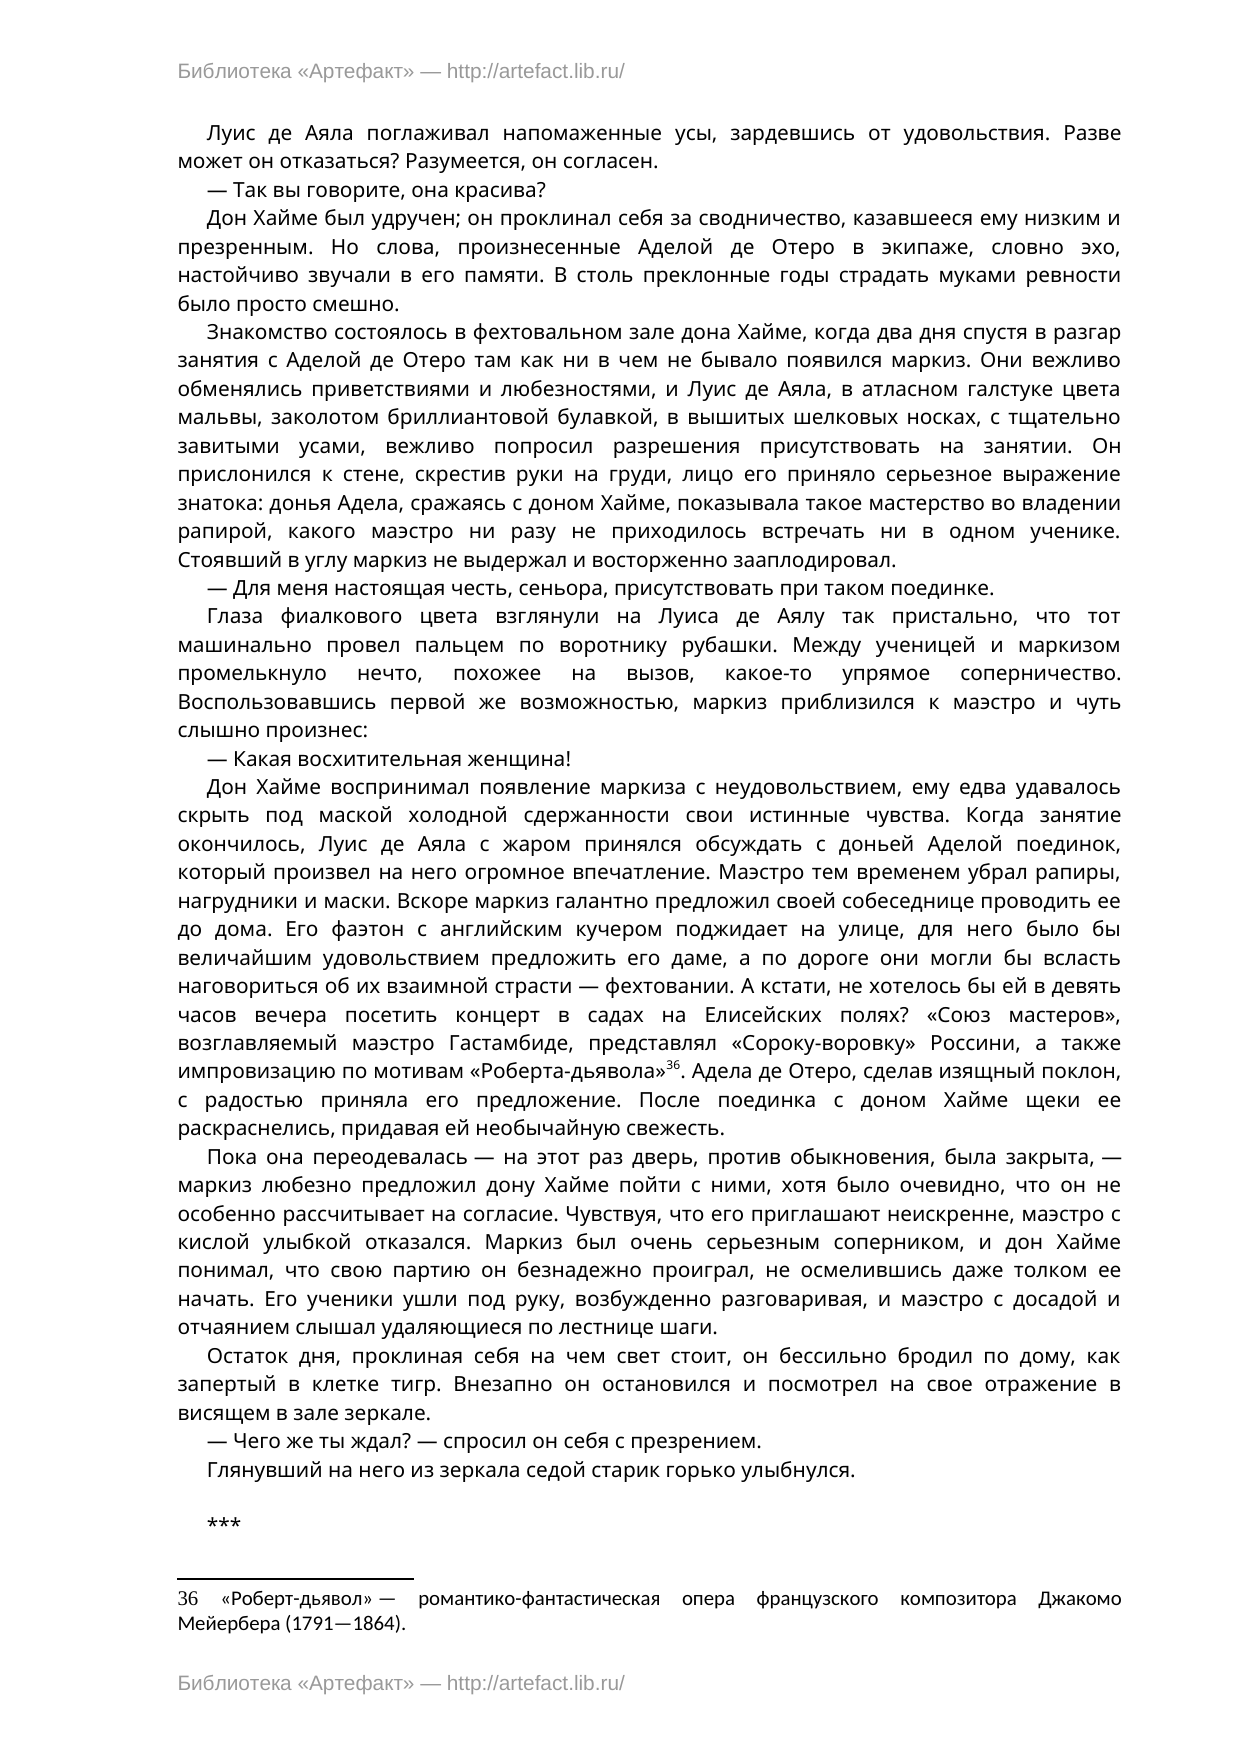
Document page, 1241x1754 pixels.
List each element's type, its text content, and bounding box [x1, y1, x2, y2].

text — Так вы говорите, она красива? [177, 175, 1122, 203]
text Дон Хайме воспринимал появление маркиза с неудовольствием, ему едва удавалось скрыть под маской холодной сдержанности свои истинные чувства. Когда занятие окончилось, Луис де Аяла с жаром принялся обсуждать с доньей Аделой поединок, который произвел на него огромное впечатление. Маэстро тем временем убрал рапиры, нагрудники и маски. Вскоре маркиз галантно предложил своей собеседнице проводить ее до дома. Его фаэтон с английским кучером поджидает на улице, для него было бы величайшим удовольствием предложить его даме, а по дороге они могли бы всласть наговориться об их взаимной страсти — фехтовании. А кстати, не хотелось бы ей в девять часов вечера посетить концерт в садах на Елисейских полях? «Союз мастеров», возглавляемый маэстро Гастамбиде, представлял «Сороку-воровку» Россини, а также импровизацию по мотивам «Роберта-дьявола». Адела де Отеро, сделав изящный поклон, с радостью приняла его предложение. После поединка с доном Хайме щеки ее раскраснелись, придавая ей необычайную свежесть. [177, 772, 1122, 1142]
text Луис де Аяла поглаживал напомаженные усы, зардевшись от удовольствия. Разве может он отказаться? Разумеется, он согласен. [177, 118, 1122, 175]
text — Для меня настоящая честь, сеньора, присутствовать при таком поединке. [177, 573, 1122, 602]
text Остаток дня, проклиная себя на чем свет стоит, он бессильно бродил по дому, как запертый в клетке тигр. Внезапно он остановился и посмотрел на свое отражение в висящем в зале зеркале. [177, 1341, 1122, 1426]
text Глаза фиалкового цвета взглянули на Луиса де Аялу так пристально, что тот машинально провел пальцем по воротнику рубашки. Между ученицей и маркизом промелькнуло нечто, похожее на вызов, какое-то упрямое соперничество. Воспользовавшись первой же возможностью, маркиз приблизился к маэстро и чуть слышно произнес: [177, 602, 1122, 744]
text Знакомство состоялось в фехтовальном зале дона Хайме, когда два дня спустя в разгар занятия с Аделой де Отеро там как ни в чем не бывало появился маркиз. Они вежливо обменялись приветствиями и любезностями, и Луис де Аяла, в атласном галстуке цвета мальвы, заколотом бриллиантовой булавкой, в вышитых шелковых носках, с тщательно завитыми усами, вежливо попросил разрешения присутствовать на занятии. Он прислонился к стене, скрестив руки на груди, лицо его приняло серьезное выражение знатока: донья Адела, сражаясь с доном Хайме, показывала такое мастерство во владении рапирой, какого маэстро ни разу не приходилось встречать ни в одном ученике. Стоявший в углу маркиз не выдержал и восторженно зааплодировал. [177, 317, 1122, 573]
text Пока она переодевалась — на этот раз дверь, против обыкновения, была закрыта, — маркиз любезно предложил дону Хайме пойти с ними, хотя было очевидно, что он не особенно рассчитывает на согласие. Чувствуя, что его приглашают неискренне, маэстро с кислой улыбкой отказался. Маркиз был очень серьезным соперником, и дон Хайме понимал, что свою партию он безнадежно проиграл, не осмелившись даже толком ее начать. Его ученики ушли под руку, возбужденно разговаривая, и маэстро с досадой и отчаянием слышал удаляющиеся по лестнице шаги. [177, 1142, 1122, 1341]
text — Чего же ты ждал? — спросил он себя с презрением. [177, 1426, 1122, 1455]
text Дон Хайме был удручен; он проклинал себя за сводничество, казавшееся ему низким и презренным. Но слова, произнесенные Аделой де Отеро в экипаже, словно эхо, настойчиво звучали в его памяти. В столь преклонные годы страдать муками ревности было просто смешно. [177, 203, 1122, 317]
text Глянувший на него из зеркала седой старик горько улыбнулся. [177, 1455, 1122, 1483]
text — Какая восхитительная женщина! [177, 744, 1122, 772]
subtitle *** [177, 1512, 1122, 1540]
